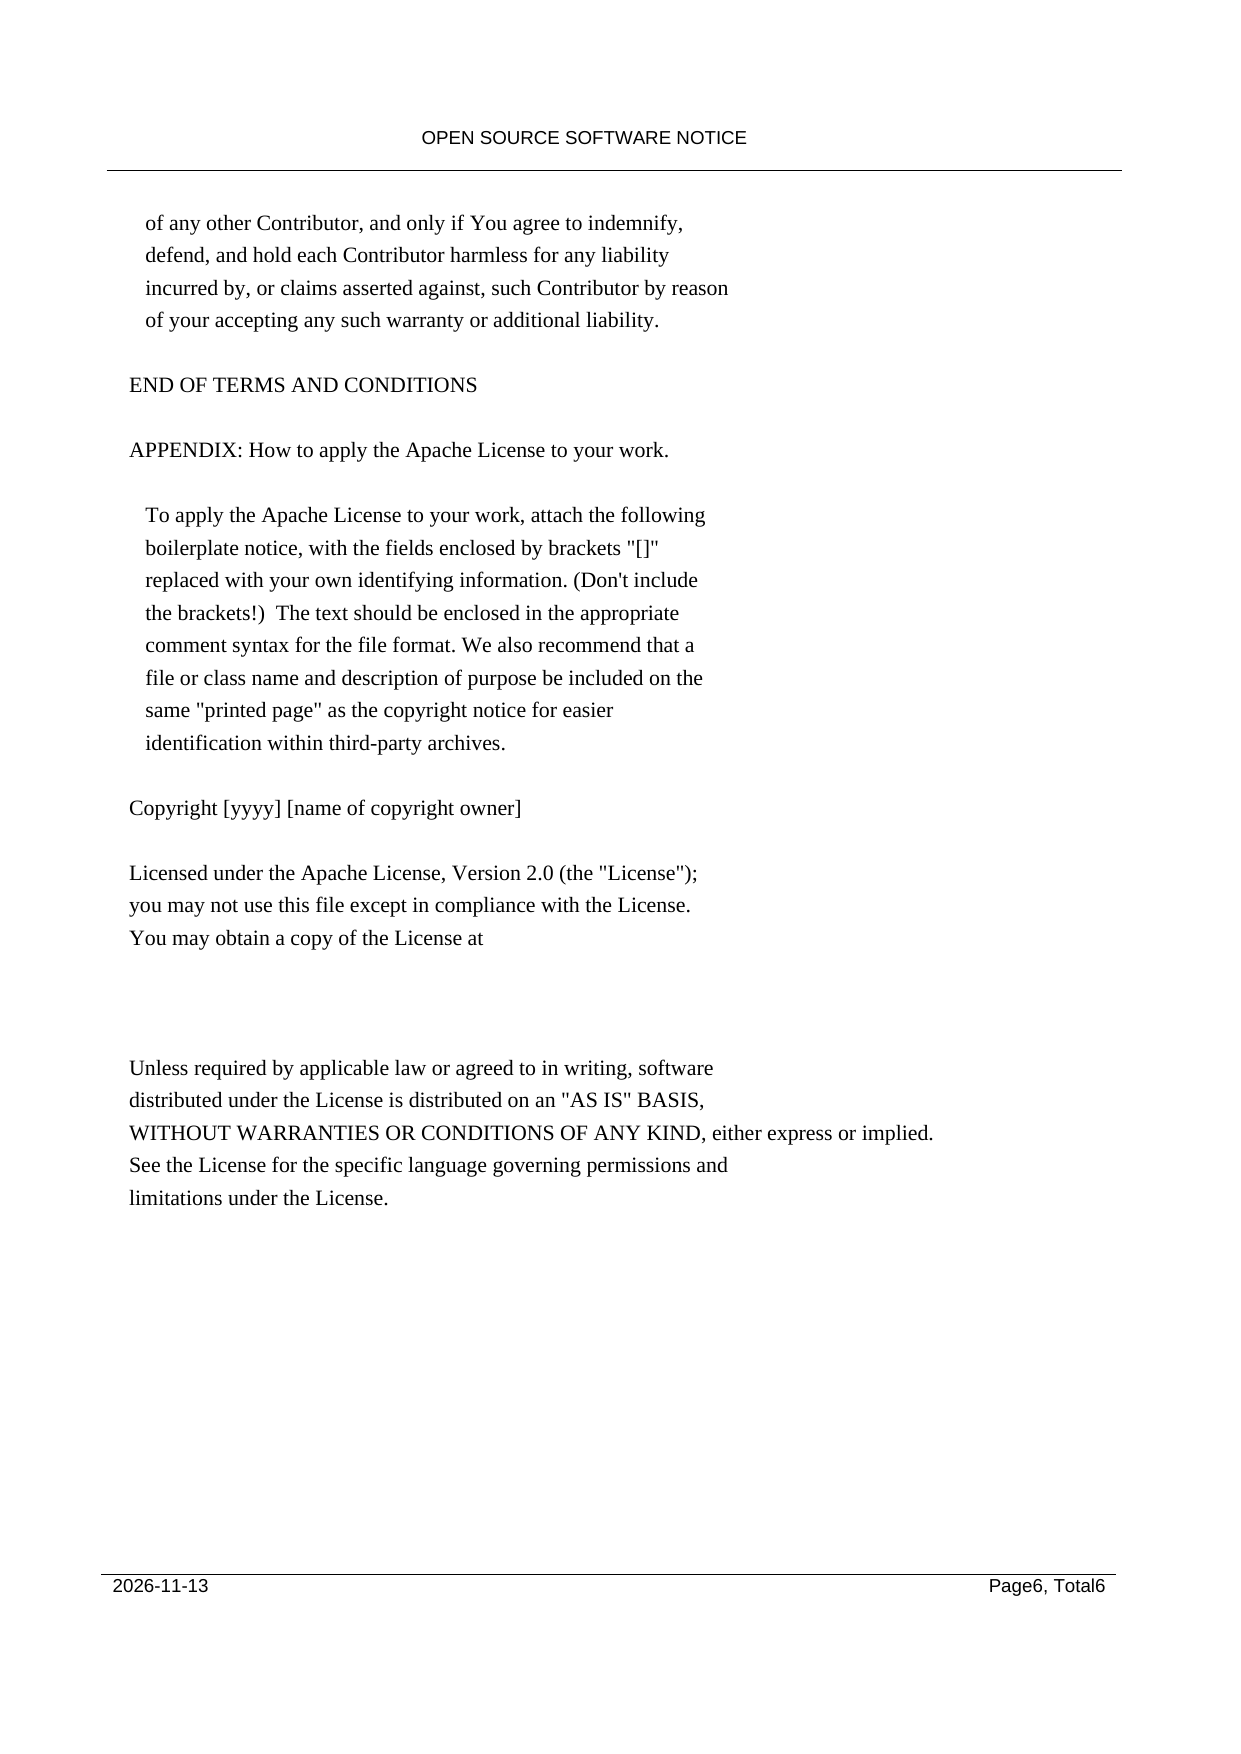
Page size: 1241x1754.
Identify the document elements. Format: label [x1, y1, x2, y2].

text [112, 206, 1128, 1214]
